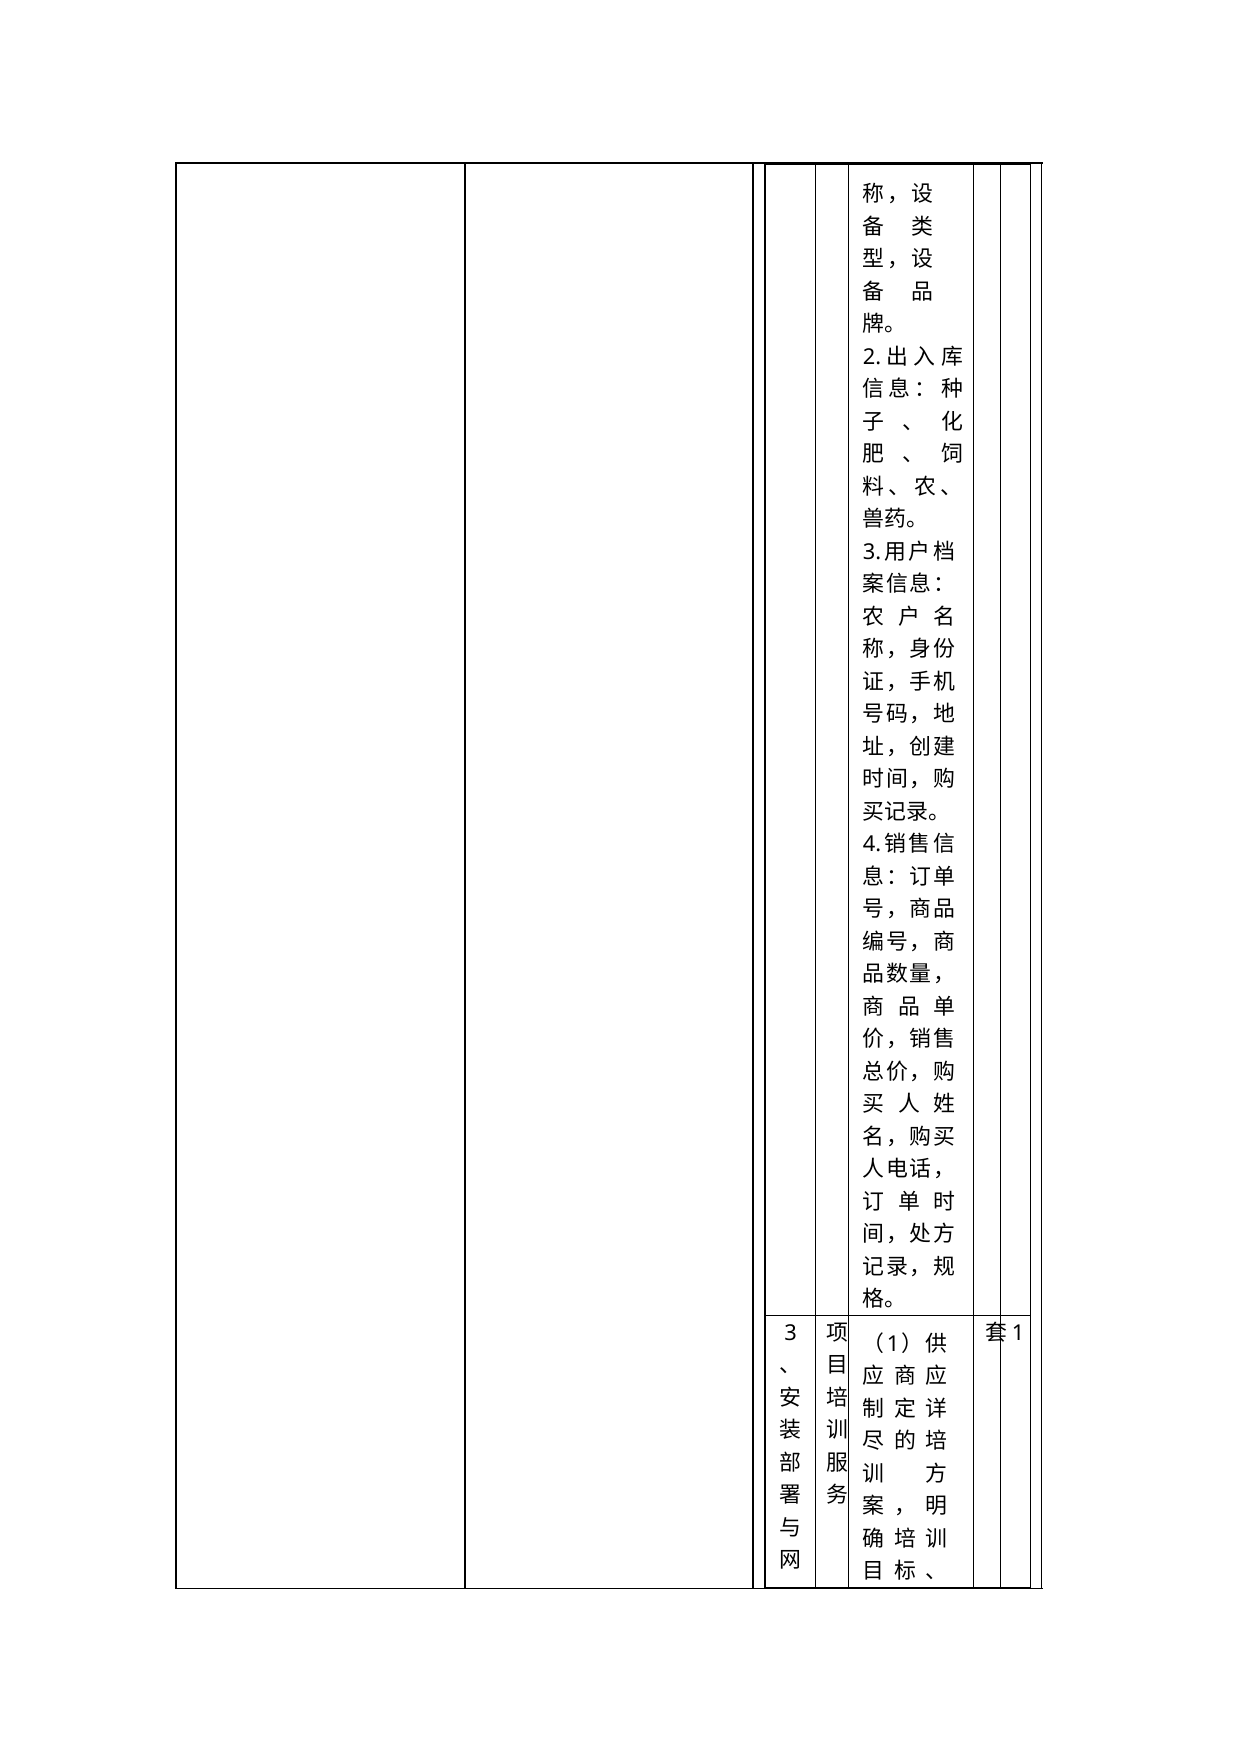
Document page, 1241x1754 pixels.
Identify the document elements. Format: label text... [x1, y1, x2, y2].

table_cell [766, 165, 815, 1315]
table_cell [974, 1316, 1000, 1587]
table_cell [1001, 165, 1030, 1315]
table_cell [754, 164, 764, 1588]
table_cell [1001, 1316, 1030, 1587]
table_cell [766, 1316, 815, 1587]
table_cell [849, 165, 973, 1315]
table_cell [1031, 164, 1041, 1588]
table_cell [816, 165, 848, 1315]
table_cell [849, 1316, 973, 1587]
table_cell 1 [177, 164, 464, 1588]
table_cell [466, 164, 752, 1588]
table_cell [974, 165, 1000, 1315]
table_cell [816, 1316, 848, 1587]
